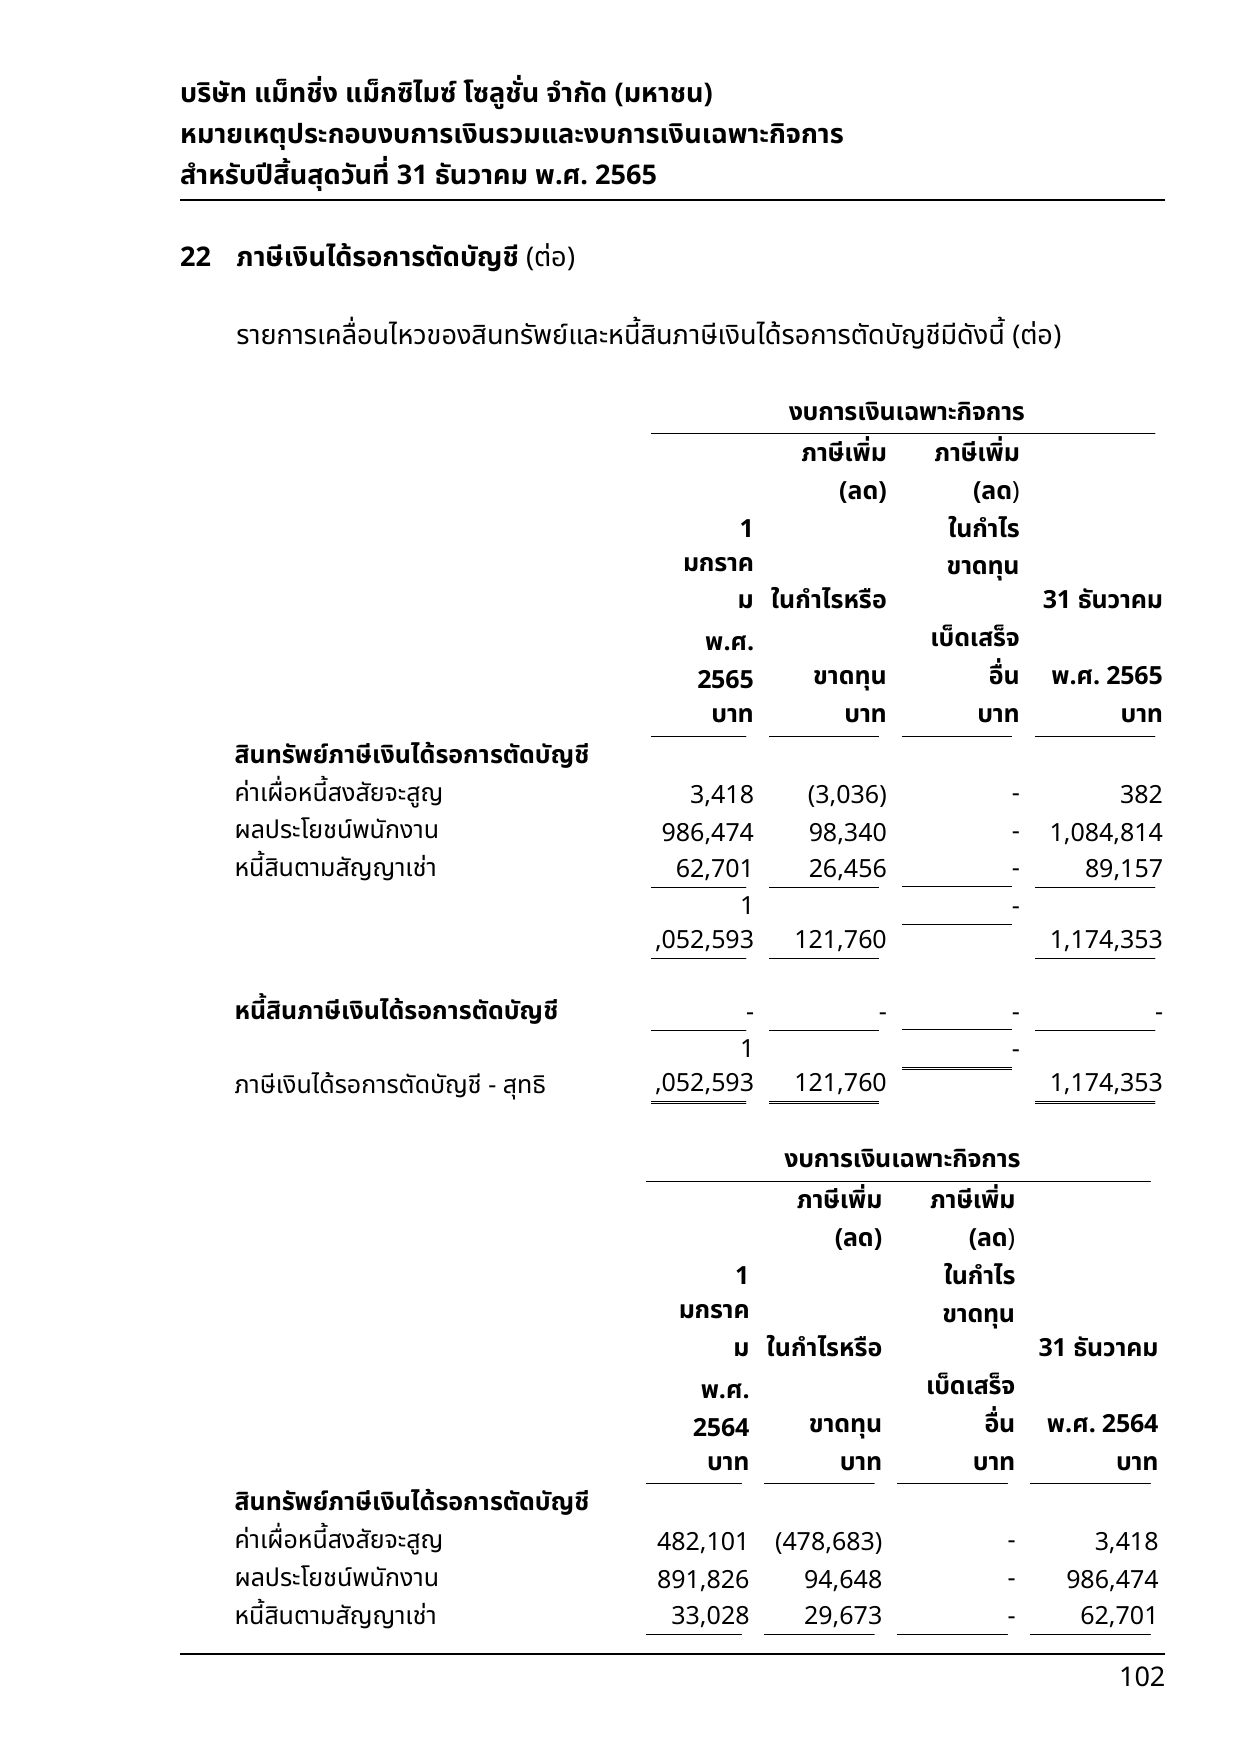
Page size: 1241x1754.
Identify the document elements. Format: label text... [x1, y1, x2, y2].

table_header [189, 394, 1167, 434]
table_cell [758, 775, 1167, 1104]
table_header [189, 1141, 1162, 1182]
text รายการเคลื่อนไหวของสินทรัพย์และหนี้สินภาษีเงินได้รอการตัดบัญชีมีดังนี้ (ต่อ) [236, 316, 1240, 357]
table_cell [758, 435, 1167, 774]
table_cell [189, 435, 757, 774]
text 22 ภาษีเงินได้รอการตัดบัญชี (ต่อ) [180, 238, 1165, 279]
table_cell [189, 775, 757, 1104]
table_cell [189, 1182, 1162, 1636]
